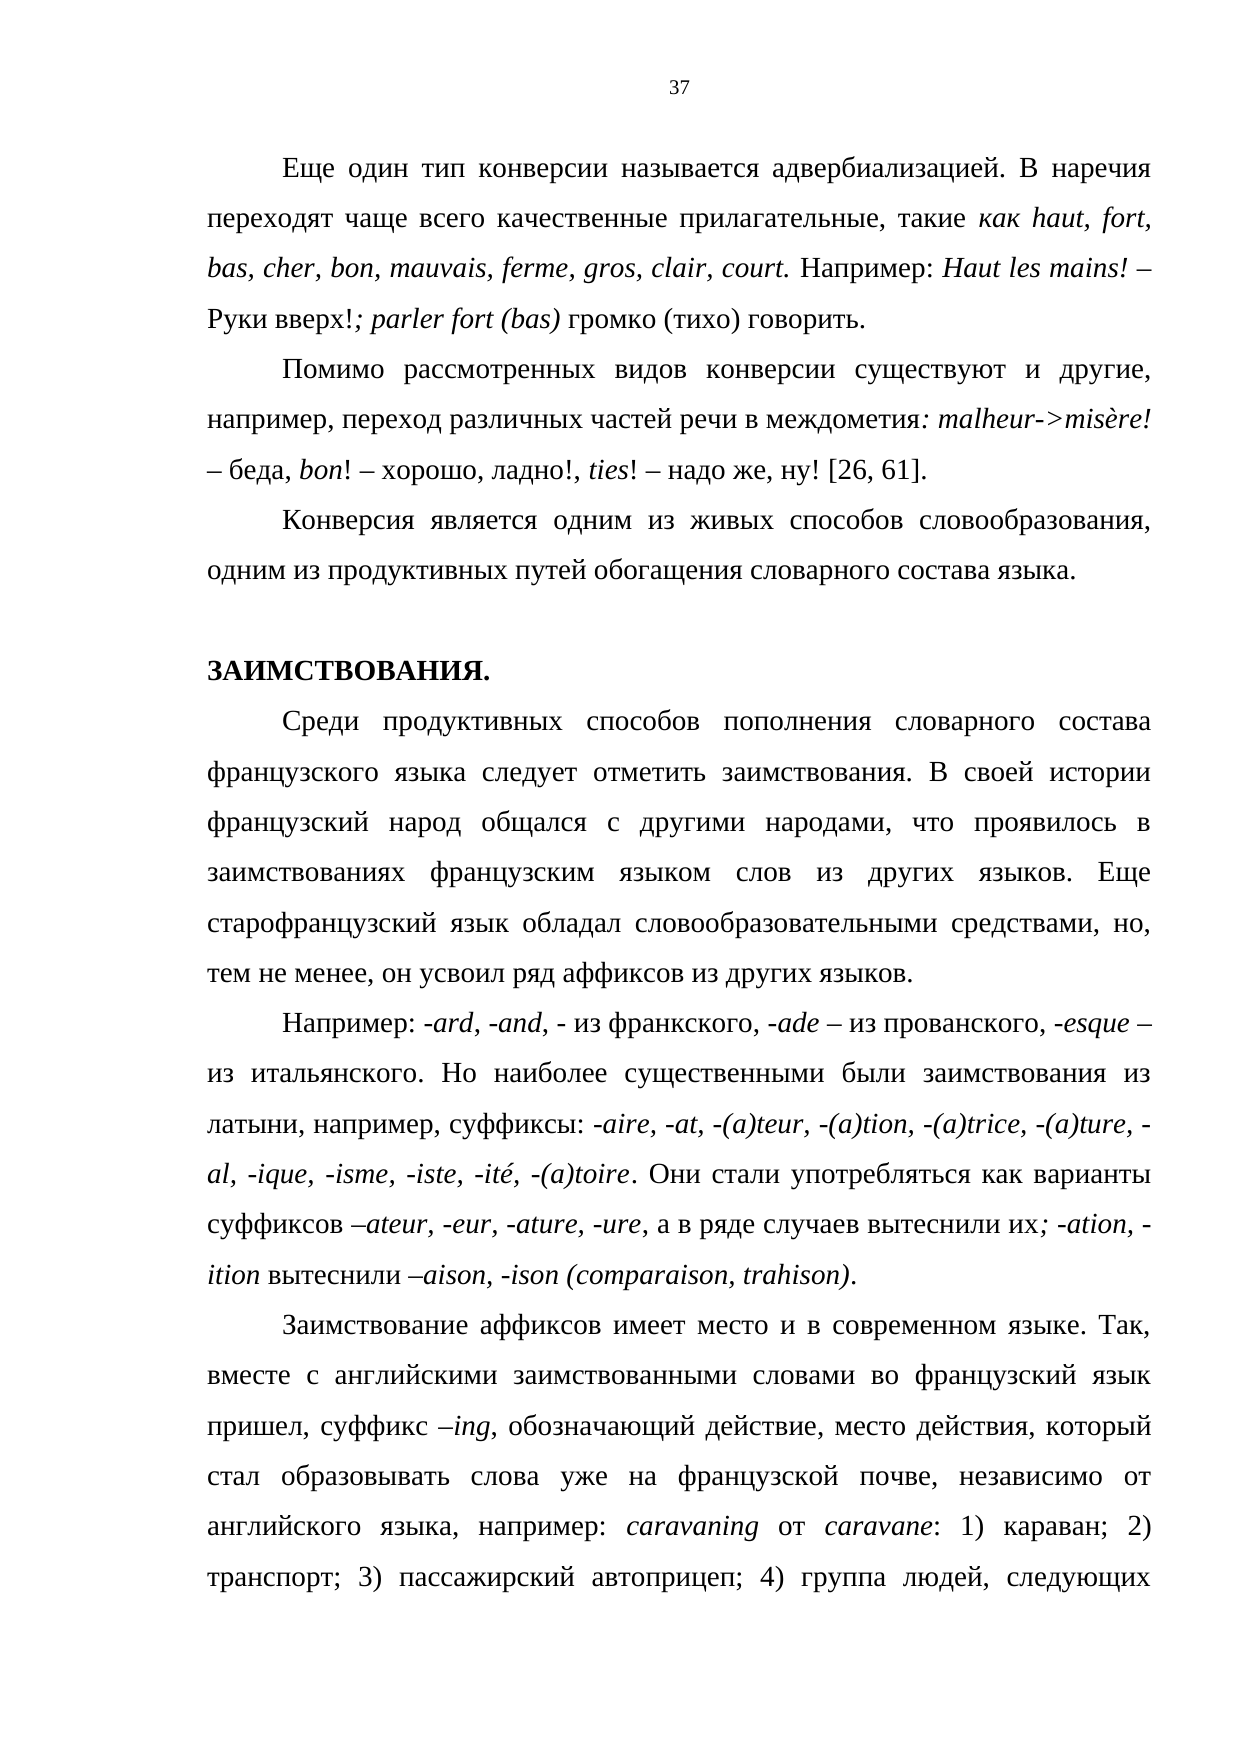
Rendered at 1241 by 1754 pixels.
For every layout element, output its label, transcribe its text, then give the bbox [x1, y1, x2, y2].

text Например: -ard, -and, - из франкского, -ade – из прованского, -esque – из итальянского. Но наиболее существенными были заимствования из латыни, например, суффиксы: -aire, -at, -(a)teur, -(a)tion, -(a)trice, -(a)ture, -al, -ique, -isme, -iste, -ité, -(a)toire. Они стали употребляться как варианты суффиксов –ateur, -eur, -ature, -ure, а в ряде случаев вытеснили их; -ation, -ition вытеснили –aison, -ison (comparaison, trahison). [207, 1005, 1152, 1290]
text Конверсия является одним из живых способов словообразования, одним из продуктивных путей обогащения словарного состава языка. [207, 502, 1152, 586]
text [207, 1307, 1152, 1592]
text Еще один тип конверсии называется адвербиализацией. В наречия переходят чаще всего качественные прилагательные, такие как haut, fort, bas, cher, bon, mauvais, ferme, gros, clair, court. Например: Haut les mains! – Руки вверх!; parler fort (bas) громко (тихо) говорить. [207, 150, 1152, 334]
text ЗАИМСТВОВАНИЯ. [207, 653, 1152, 687]
text Помимо рассмотренных видов конверсии существуют и другие, например, переход различных частей речи в междометия: malheur->misère! – беда, bon! – хорошо, ладно!, ties! – надо же, ну! [26, 61]. [207, 351, 1152, 485]
text Среди продуктивных способов пополнения словарного состава французского языка следует отметить заимствования. В своей истории французский народ общался с другими народами, что проявилось в заимствованиях французским языком слов из других языков. Еще старофранцузский язык обладал словообразовательными средствами, но, тем не менее, он усвоил ряд аффиксов из других языков. [207, 703, 1152, 988]
